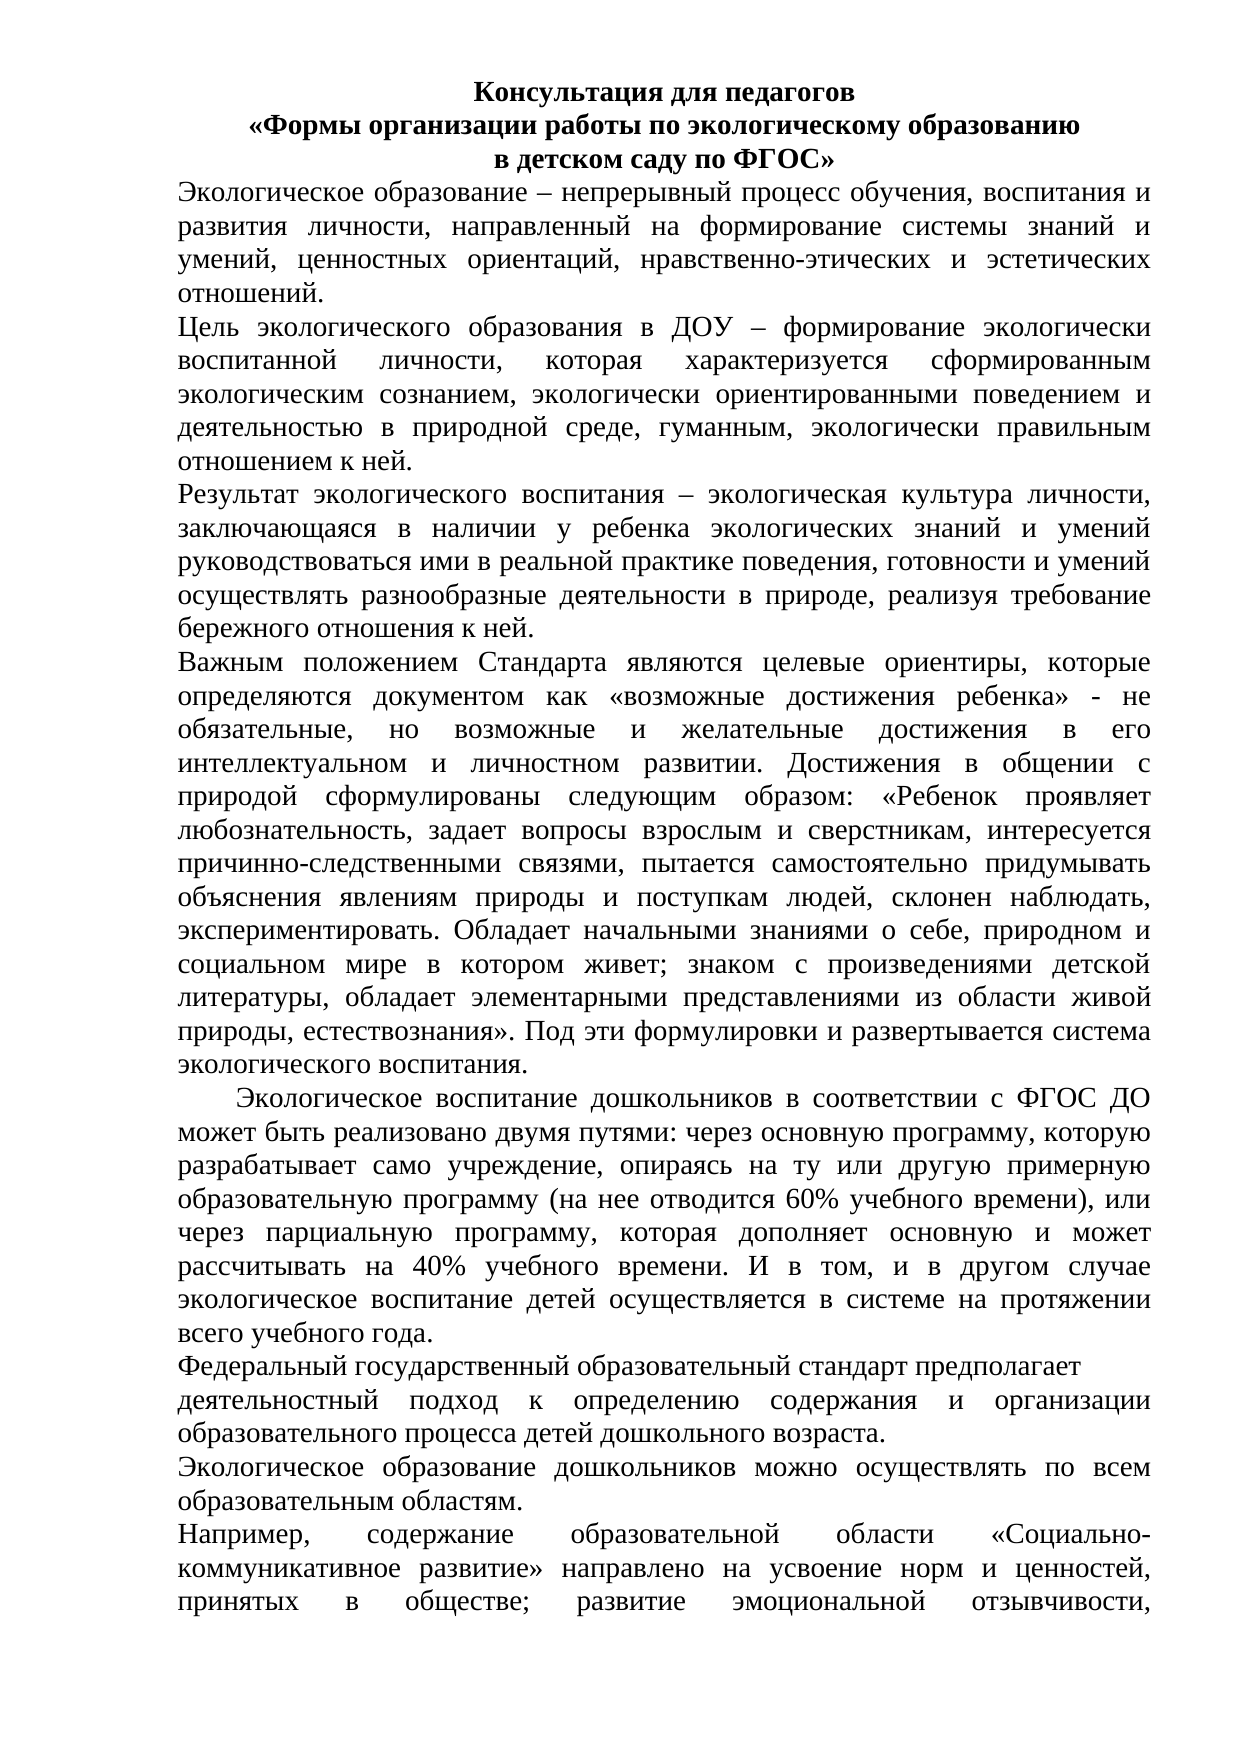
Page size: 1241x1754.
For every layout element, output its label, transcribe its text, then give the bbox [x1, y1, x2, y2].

text деятельностный подход к определению содержания и организации образовательного процесса детей дошкольного возраста. [177, 1382, 1152, 1449]
text Экологическое образование дошкольников можно осуществлять по всем образовательным областям. [177, 1449, 1152, 1516]
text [177, 1516, 1152, 1617]
text Экологическое образование – непрерывный процесс обучения, воспитания и развития личности, направленный на формирование системы знаний и умений, ценностных ориентаций, нравственно-этических и эстетических отношений. [177, 174, 1152, 309]
text в детском саду по ФГОС» [177, 141, 1152, 174]
text Экологическое воспитание дошкольников в соответствии с ФГОС ДО может быть реализовано двумя путями: через основную программу, которую разрабатывает само учреждение, опираясь на ту или другую примерную образовательную программу (на нее отводится 60% учебного времени), или через парциальную программу, которая дополняет основную и может рассчитывать на 40% учебного времени. И в том, и в другом случае экологическое воспитание детей осуществляется в системе на протяжении всего учебного года. [177, 1080, 1152, 1348]
text Федеральный государственный образовательный стандарт предполагает [177, 1348, 1152, 1382]
text Консультация для педагогов [177, 74, 1152, 107]
text Важным положением Стандарта являются целевые ориентиры, которые определяются документом как «возможные достижения ребенка» - не обязательные, но возможные и желательные достижения в его интеллектуальном и личностном развитии. Достижения в общении с природой сформулированы следующим образом: «Ребенок проявляет любознательность, задает вопросы взрослым и сверстникам, интересуется причинно-следственными связями, пытается самостоятельно придумывать объяснения явлениям природы и поступкам людей, склонен наблюдать, экспериментировать. Обладает начальными знаниями о себе, природном и социальном мире в котором живет; знаком с произведениями детской литературы, обладает элементарными представлениями из области живой природы, естествознания». Под эти формулировки и развертывается система экологического воспитания. [177, 644, 1152, 1080]
text «Формы организации работы по экологическому образованию [177, 107, 1152, 141]
text Цель экологического образования в ДОУ – формирование экологически воспитанной личности, которая характеризуется сформированным экологическим сознанием, экологически ориентированными поведением и деятельностью в природной среде, гуманным, экологически правильным отношением к ней. [177, 309, 1152, 476]
text Результат экологического воспитания – экологическая культура личности, заключающаяся в наличии у ребенка экологических знаний и умений руководствоваться ими в реальной практике поведения, готовности и умений осуществлять разнообразные деятельности в природе, реализуя требование бережного отношения к ней. [177, 476, 1152, 644]
